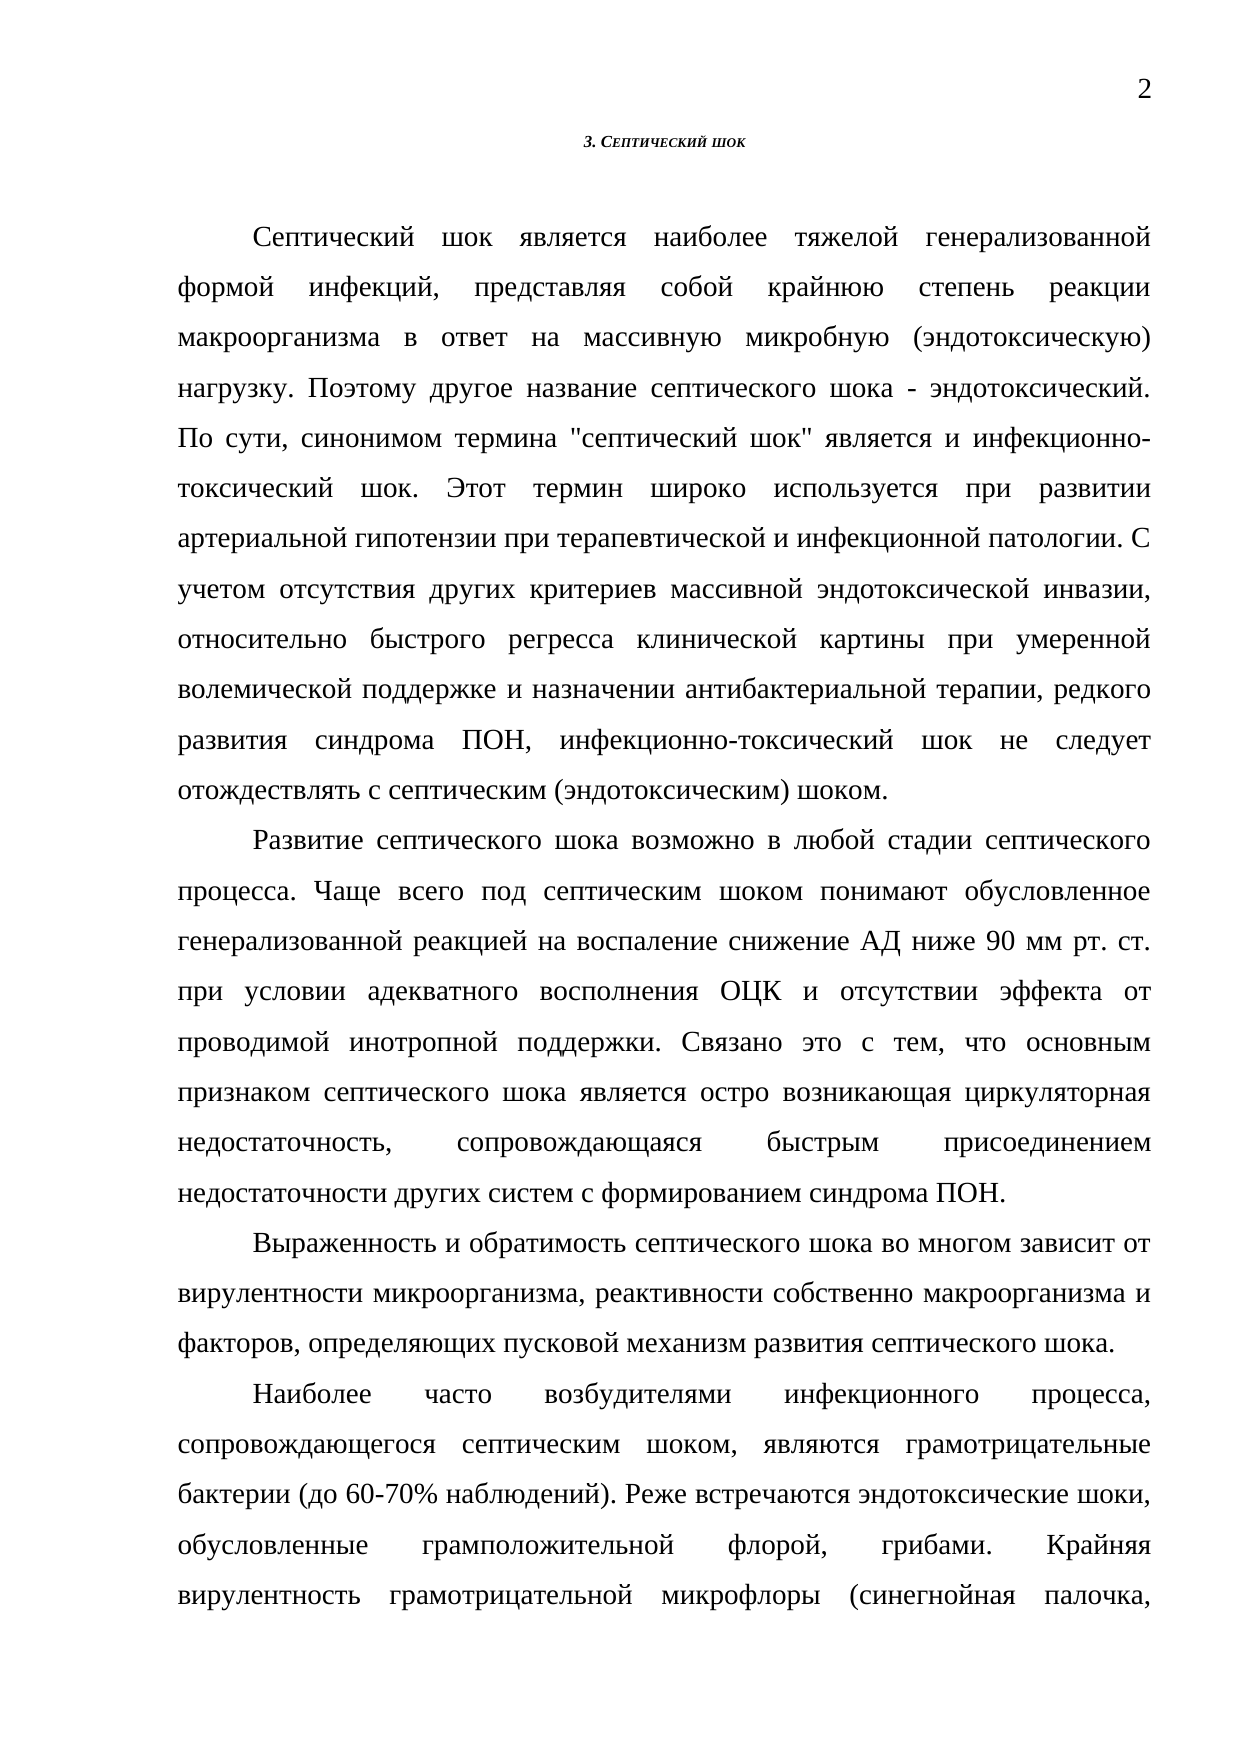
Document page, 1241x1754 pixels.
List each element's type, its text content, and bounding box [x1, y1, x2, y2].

text Выраженность и обратимость септического шока во многом зависит от вирулентности микроорганизма, реактивности собственно макроорганизма и факторов, определяющих пусковой механизм развития септического шока. [177, 1225, 1152, 1359]
text Развитие септического шока возможно в любой стадии септического процесса. Чаще всего под септическим шоком понимают обусловленное генерализованной реакцией на воспаление снижение АД ниже 90 мм рт. ст. при условии адекватного восполнения ОЦК и отсутствии эффекта от проводимой инотропной поддержки. Связано это с тем, что основным признаком септического шока является остро возникающая циркуляторная недостаточность, сопровождающаяся быстрым присоединением недостаточности других систем с формированием синдрома ПОН. [177, 822, 1152, 1208]
subtitle 3. Септический шок [177, 118, 1152, 152]
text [177, 1376, 1152, 1611]
text Септический шок является наиболее тяжелой генерализованной формой инфекций, представляя собой крайнюю степень реакции макроорганизма в ответ на массивную микробную (эндотоксическую) нагрузку. Поэтому другое название септического шока - эндотоксический. По сути, синонимом термина "септический шок" является и инфекционно-токсический шок. Этот термин широко используется при развитии артериальной гипотензии при терапевтической и инфекционной патологии. С учетом отсутствия других критериев массивной эндотоксической инвазии, относительно быстрого регресса клинической картины при умеренной волемической поддержке и назначении антибактериальной терапии, редкого развития синдрома ПОН, инфекционно-токсический шок не следует отождествлять с септическим (эндотоксическим) шоком. [177, 219, 1152, 806]
